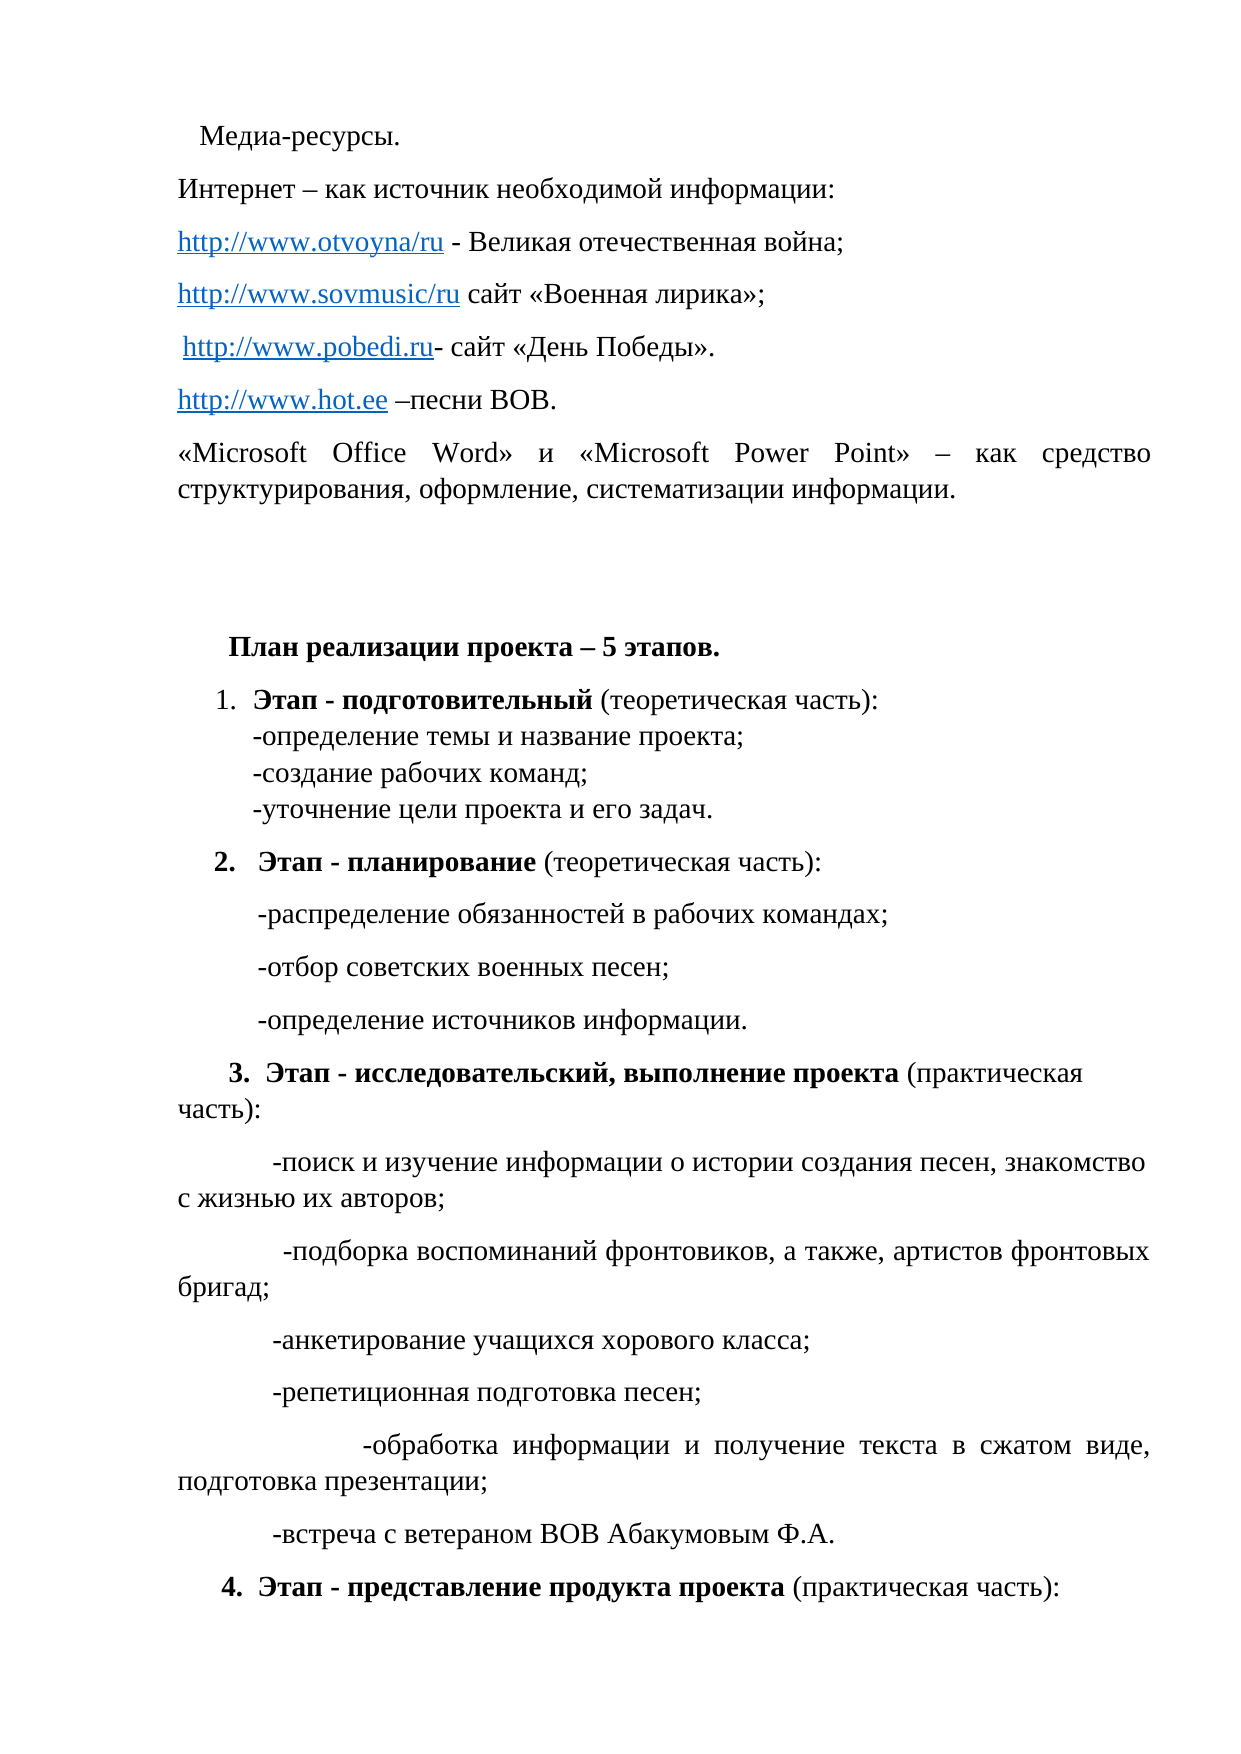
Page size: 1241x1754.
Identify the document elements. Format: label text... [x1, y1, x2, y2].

text 2. Этап - планирование (теоретическая часть): [177, 844, 1152, 877]
list -определение темы и название проекта; [252, 718, 1152, 752]
text -репетиционная подготовка песен; [177, 1374, 1152, 1408]
text http://www.sovmusic/ru сайт «Военная лирика»; [177, 277, 1152, 310]
text 3. Этап - исследовательский, выполнение проекта (практическая часть): [177, 1055, 1152, 1124]
text -обработка информации и получение текста в сжатом виде, подготовка презентации; [177, 1427, 1152, 1497]
text Медиа-ресурсы. [177, 118, 1152, 152]
text http://www.hot.ee –песни ВОВ. [177, 382, 1152, 416]
text -подборка воспоминаний фронтовиков, а также, артистов фронтовых бригад; [177, 1233, 1152, 1302]
list -создание рабочих команд; [252, 755, 1152, 788]
text -встреча с ветераном ВОВ Абакумовым Ф.А. [177, 1516, 1152, 1550]
text -анкетирование учащихся хорового класса; [177, 1322, 1152, 1355]
text -распределение обязанностей в рабочих командах; [177, 896, 1152, 930]
text 4. Этап - представление продукта проекта (практическая часть): [177, 1569, 1152, 1603]
text -определение источников информации. [177, 1002, 1152, 1036]
text «Microsoft Office Word» и «Microsoft Power Point» – как средство структурирования, оформление, систематизации информации. [177, 435, 1152, 505]
text -отбор советских военных песен; [177, 949, 1152, 983]
text Интернет – как источник необходимой информации: [177, 171, 1152, 204]
list Этап - подготовительный (теоретическая часть): [215, 682, 1152, 716]
text http://www.otvoyna/ru - Великая отечественная война; [177, 224, 1152, 257]
text -поиск и изучение информации о истории создания песен, знакомство с жизнью их авторов; [177, 1144, 1152, 1213]
list -уточнение цели проекта и его задач. [252, 791, 1152, 824]
text http://www.pobedi.ru- сайт «День Победы». [177, 329, 1152, 363]
text План реализации проекта – 5 этапов. [177, 629, 1152, 663]
